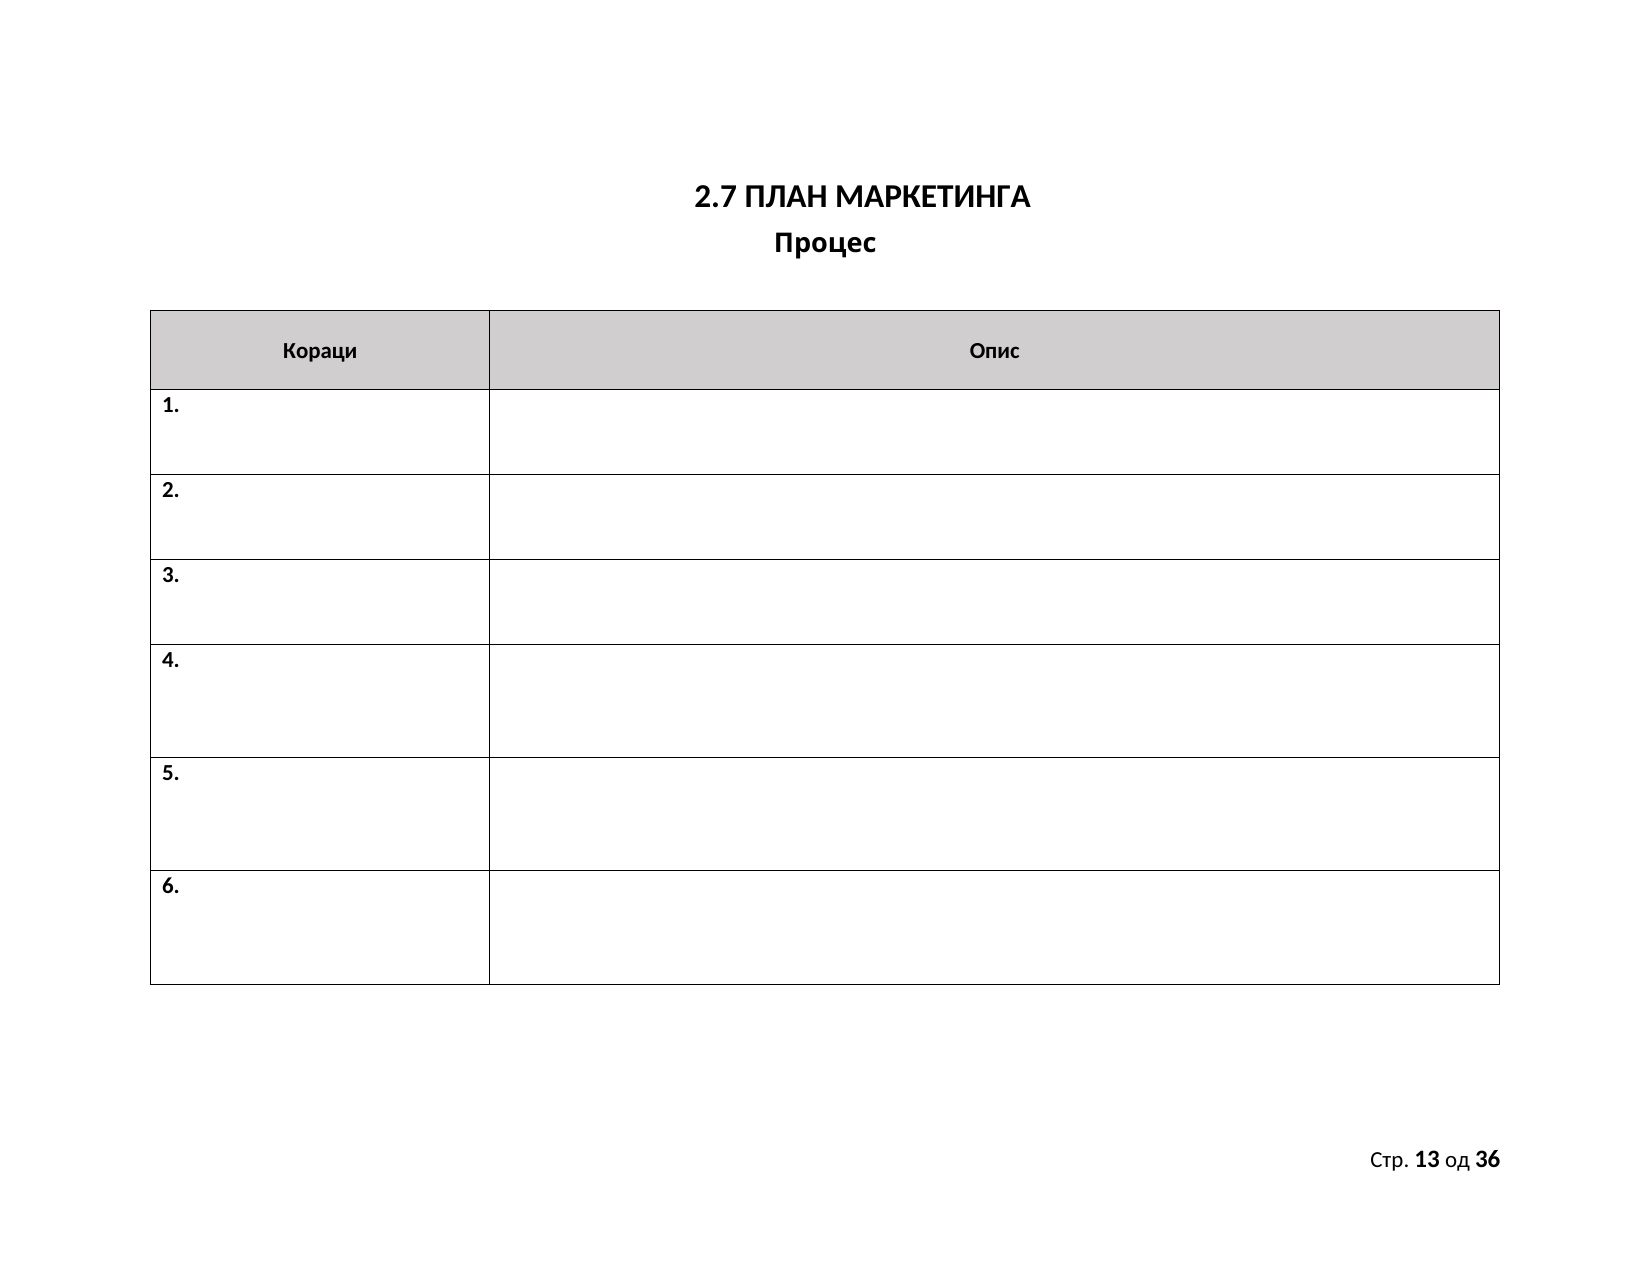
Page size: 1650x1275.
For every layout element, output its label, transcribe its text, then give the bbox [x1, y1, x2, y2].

table_cell 5. [151, 758, 489, 870]
table_cell 2. [151, 475, 489, 559]
table_header Кораци [151, 311, 489, 389]
table_header Опис [490, 311, 1499, 389]
table_cell 1. [151, 390, 489, 474]
table_cell [490, 475, 1499, 559]
table_cell 6. [151, 871, 489, 983]
subtitle Процес [150, 223, 1500, 260]
table_cell [490, 645, 1499, 757]
subtitle 2.7 План маркетинга [225, 175, 1500, 216]
table_cell [490, 390, 1499, 474]
table_cell 3. [151, 560, 489, 644]
table_cell 4. [151, 645, 489, 757]
table_cell [490, 758, 1499, 870]
table_cell [490, 560, 1499, 644]
table_cell [490, 871, 1499, 983]
